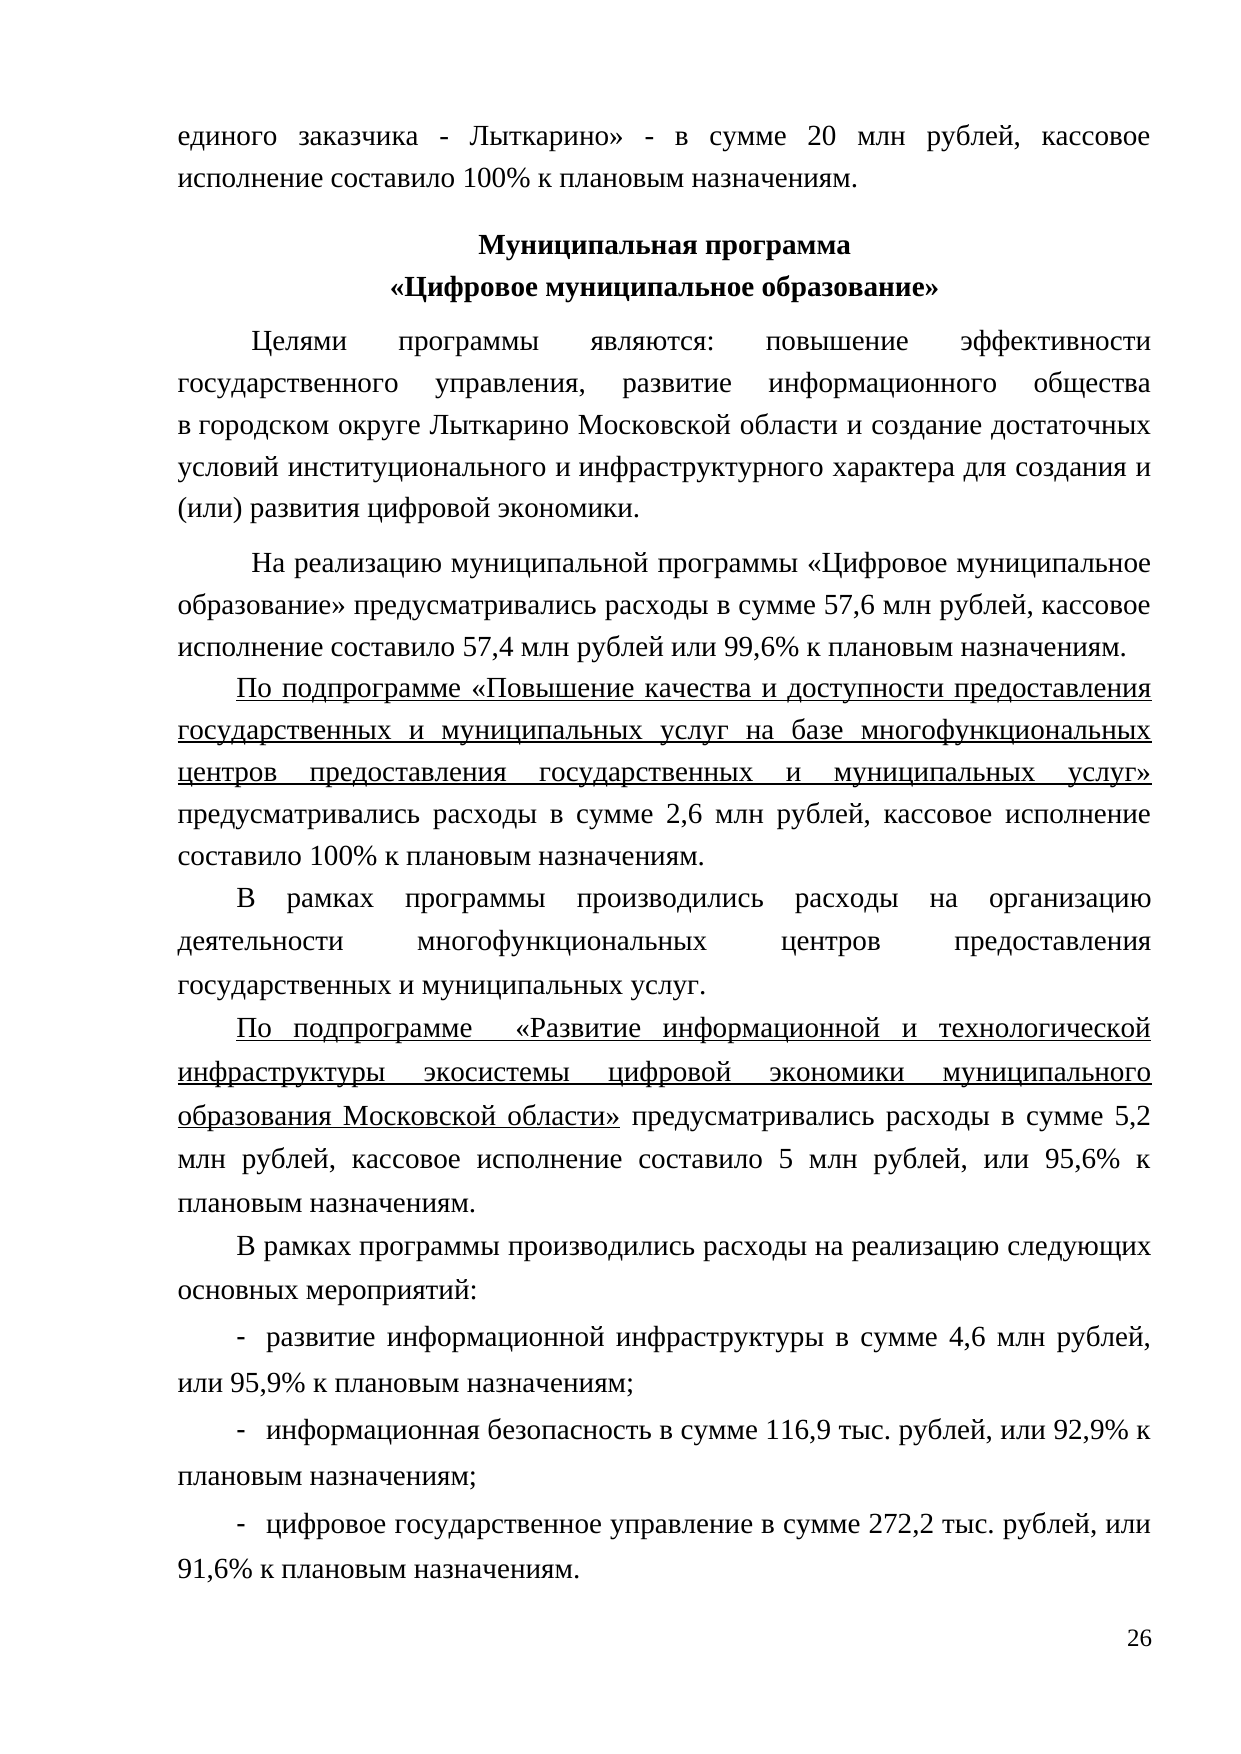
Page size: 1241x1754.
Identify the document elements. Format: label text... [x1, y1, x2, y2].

list информационная безопасность в сумме 116,9 тыс. рублей, или 92,9% к плановым назначениям; [177, 1409, 1152, 1492]
list цифровое государственное управление в сумме 272,2 тыс. рублей, или 91,6% к плановым назначениям. [177, 1502, 1152, 1585]
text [177, 118, 1152, 193]
list Муниципальная программа [177, 227, 1152, 260]
list развитие информационной инфраструктуры в сумме 4,6 млн рублей, или 95,9% к плановым назначениям; [177, 1315, 1152, 1399]
text На реализацию муниципальной программы «Цифровое муниципальное образование» предусматривались расходы в сумме 57,6 млн рублей, кассовое исполнение составило 57,4 млн рублей или 99,6% к плановым назначениям. [177, 545, 1152, 662]
text Целями программы являются: повышение эффективности государственного управления, развитие информационного общества в городском округе Лыткарино Московской области и создание достаточных условий институционального и инфраструктурного характера для создания и (или) развития цифровой экономики. [177, 323, 1152, 524]
text По подпрограмме «Развитие информационной и технологической инфраструктуры экосистемы цифровой экономики муниципального образования Московской области» предусматривались расходы в сумме 5,2 млн рублей, кассовое исполнение составило 5 млн рублей, или 95,6% к плановым назначениям. [177, 1084, 1152, 1218]
text В рамках программы производились расходы на реализацию следующих основных мероприятий: [177, 1228, 1152, 1305]
text По подпрограмме «Повышение качества и доступности предоставления государственных и муниципальных услуг на базе многофункциональных центров предоставления государственных и муниципальных услуг» предусматривались расходы в сумме 2,6 млн рублей, кассовое исполнение составило 100% к плановым назначениям. [177, 671, 1152, 741]
text «Цифровое муниципальное образование» [177, 269, 1152, 302]
text По подпрограмме «Повышение качества и доступности предоставления государственных и муниципальных услуг на базе многофункциональных центров предоставления государственных и муниципальных услуг» предусматривались расходы в сумме 2,6 млн рублей, кассовое исполнение составило 100% к плановым назначениям. [177, 784, 1152, 872]
text По подпрограмме «Повышение качества и доступности предоставления государственных и муниципальных услуг на базе многофункциональных центров предоставления государственных и муниципальных услуг» предусматривались расходы в сумме 2,6 млн рублей, кассовое исполнение составило 100% к плановым назначениям. [177, 742, 1152, 783]
text В рамках программы производились расходы на организацию деятельности многофункциональных центров предоставления государственных и муниципальных услуг. [177, 880, 1152, 1001]
text По подпрограмме «Развитие информационной и технологической инфраструктуры экосистемы цифровой экономики муниципального образования Московской области» предусматривались расходы в сумме 5,2 млн рублей, кассовое исполнение составило 5 млн рублей, или 95,6% к плановым назначениям. [177, 1011, 1152, 1083]
